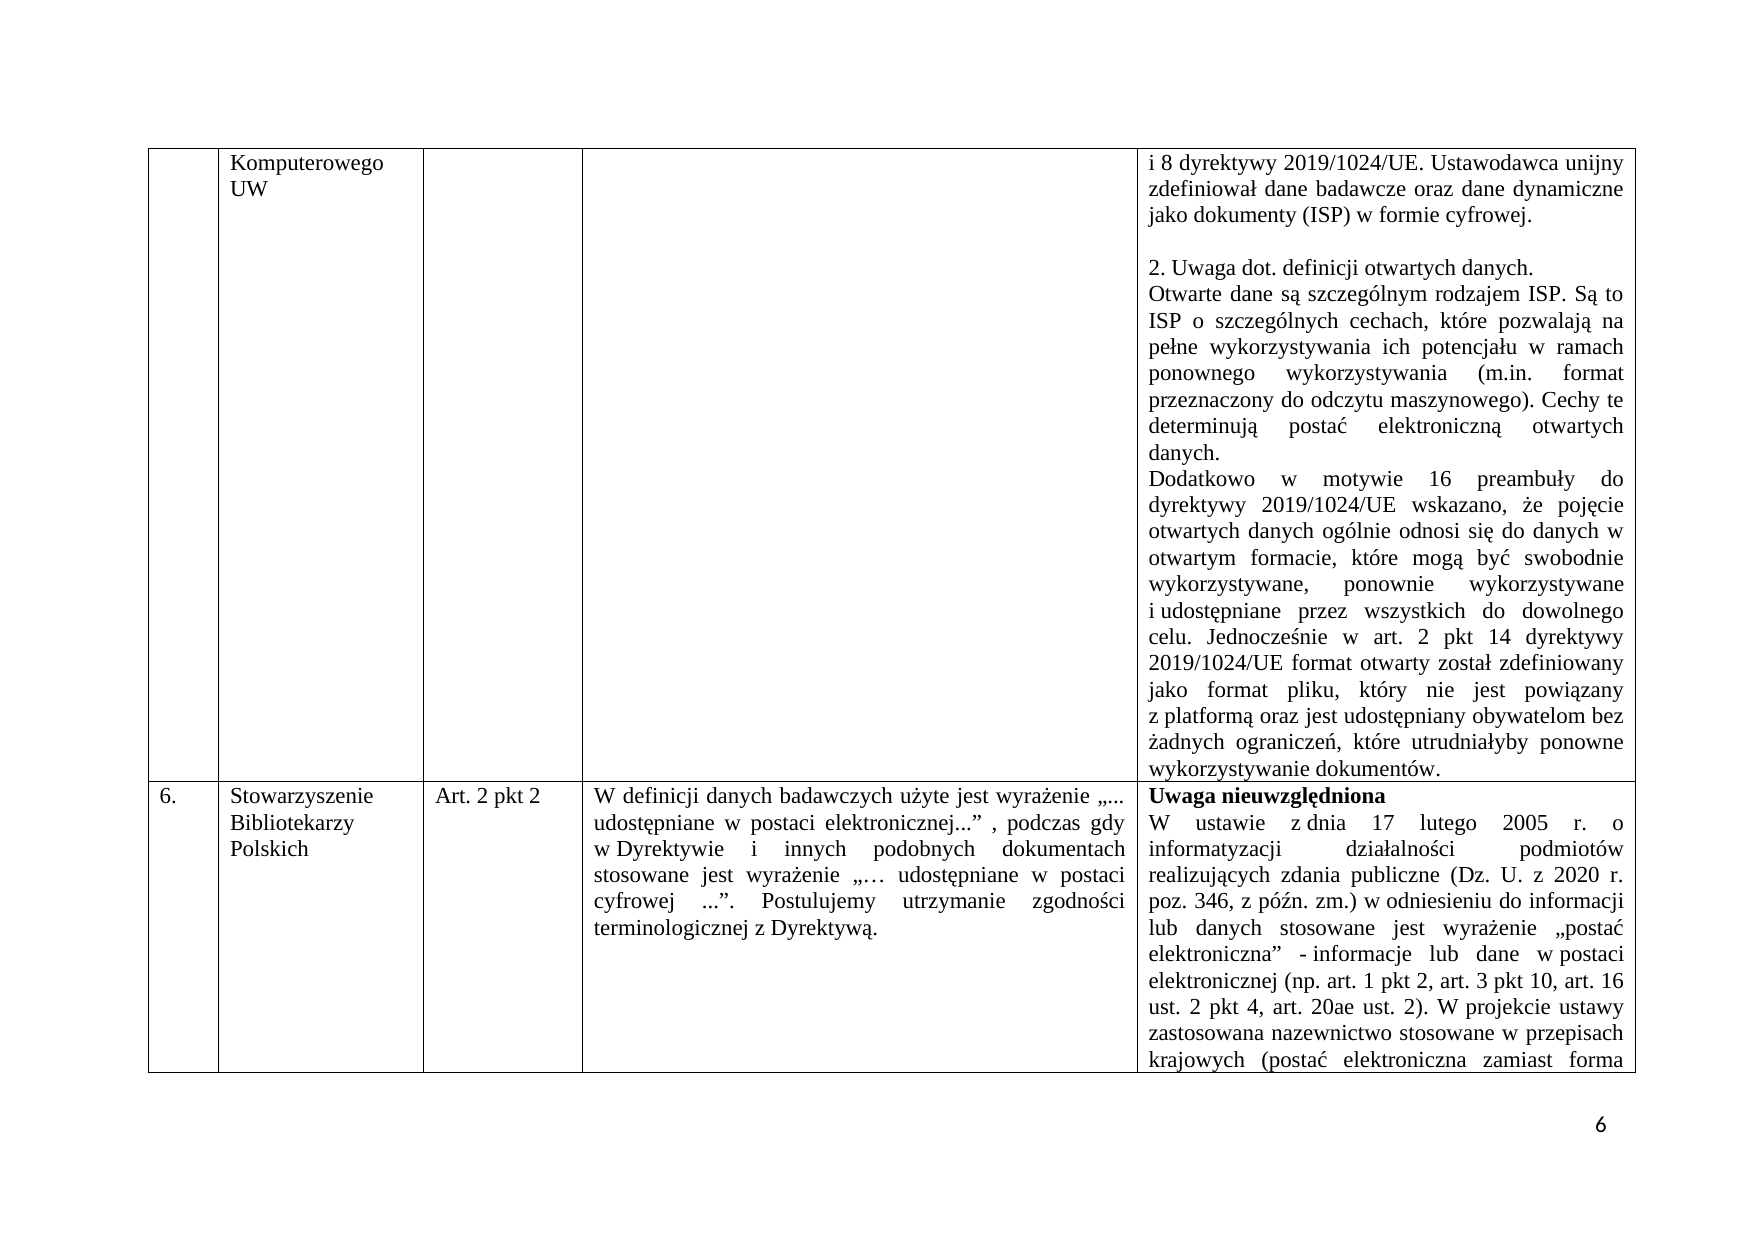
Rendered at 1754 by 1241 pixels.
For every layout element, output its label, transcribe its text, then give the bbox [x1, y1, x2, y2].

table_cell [424, 149, 582, 781]
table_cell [219, 782, 423, 1072]
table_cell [583, 782, 1137, 1072]
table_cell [1138, 782, 1635, 1072]
table_cell Art. 2 pkt 2 [424, 782, 582, 1072]
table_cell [1138, 149, 1635, 781]
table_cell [583, 149, 1137, 781]
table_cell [219, 149, 423, 781]
table_cell [149, 149, 218, 781]
table_cell [149, 782, 218, 1072]
